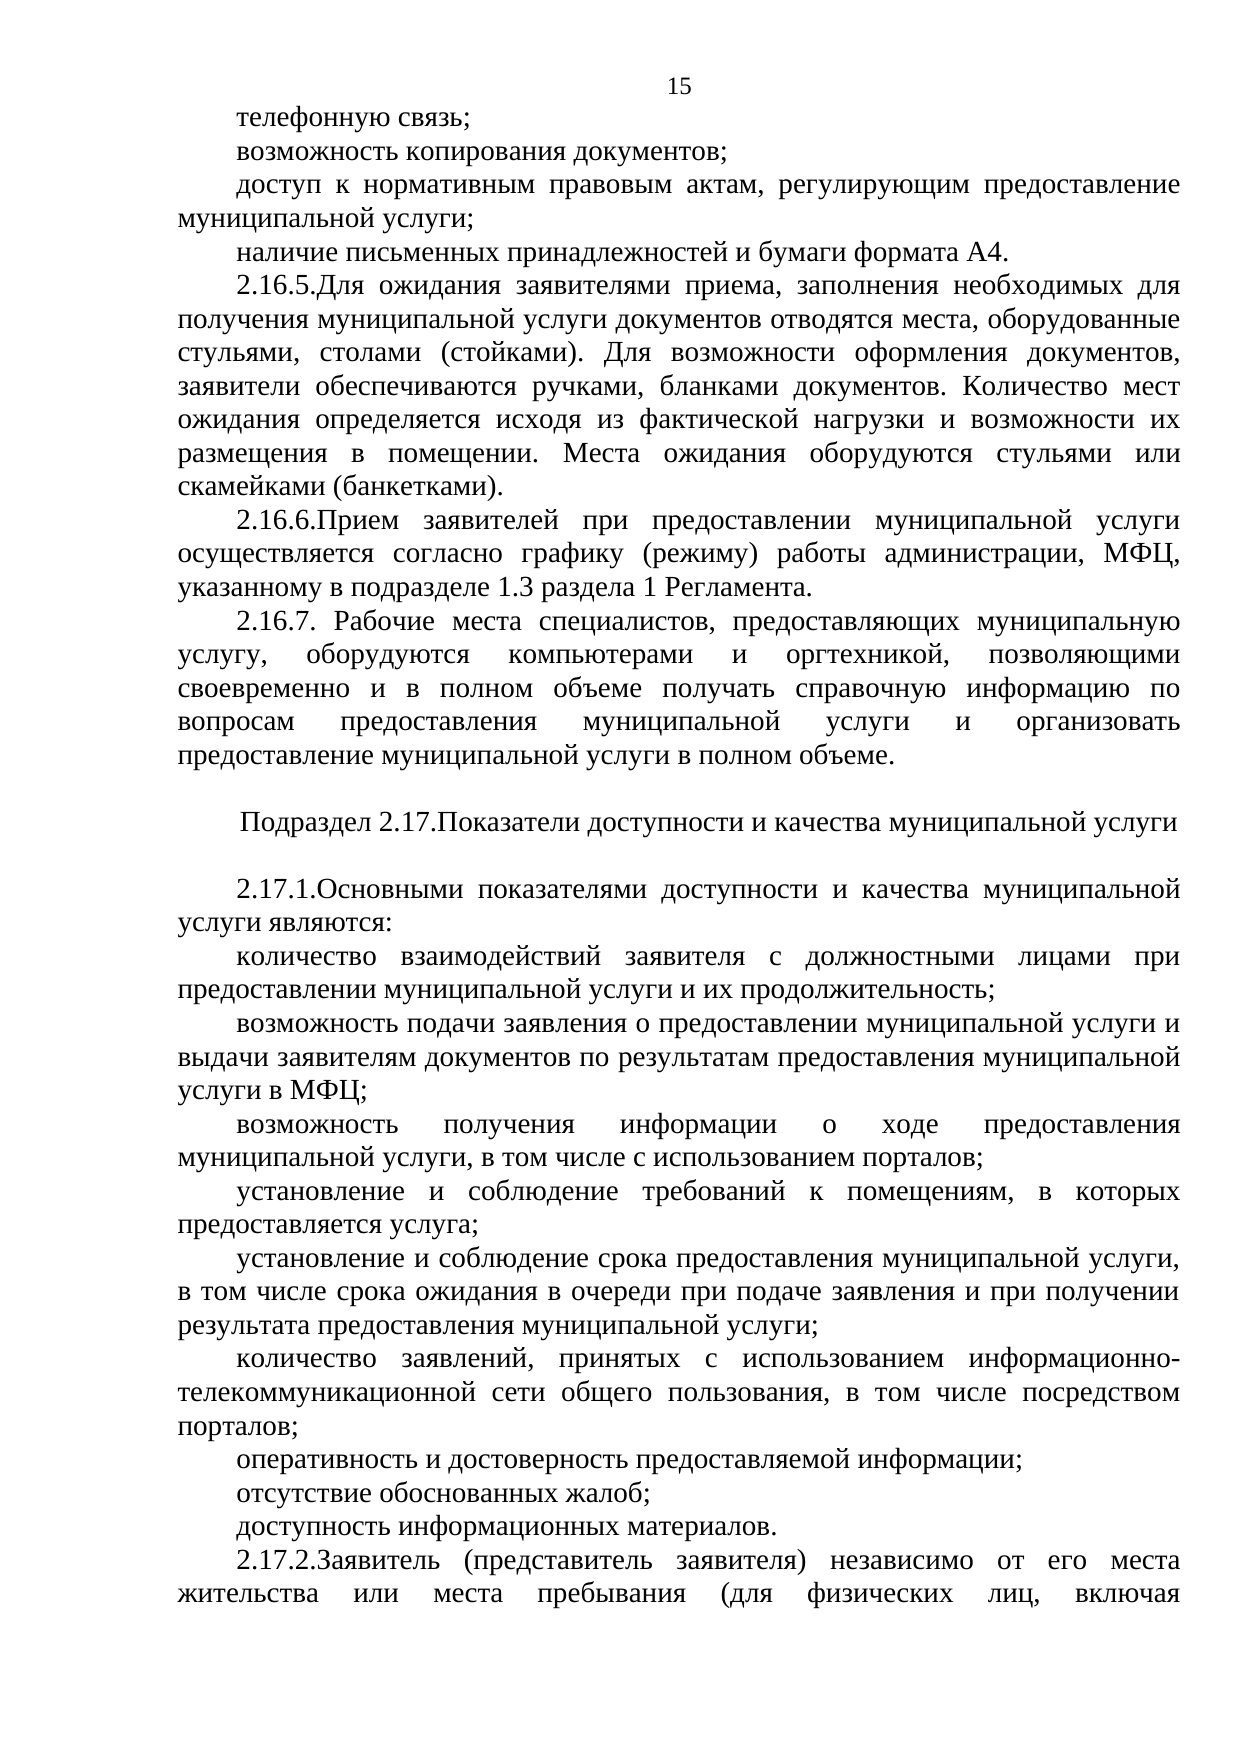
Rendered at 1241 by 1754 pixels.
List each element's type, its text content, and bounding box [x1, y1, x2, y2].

text 2.16.6.Прием заявителей при предоставлении муниципальной услуги осуществляется согласно графику (режиму) работы администрации, МФЦ, указанному в подразделе 1.3 раздела 1 Регламента. [177, 502, 1181, 603]
text телефонную связь; [177, 99, 1181, 133]
text доступность информационных материалов. [177, 1508, 1181, 1542]
text установление и соблюдение срока предоставления муниципальной услуги, в том числе срока ожидания в очереди при подаче заявления и при получении результата предоставления муниципальной услуги; [177, 1240, 1181, 1341]
text установление и соблюдение требований к помещениям, в которых предоставляется услуга; [177, 1173, 1181, 1240]
text доступ к нормативным правовым актам, регулирующим предоставление муниципальной услуги; [177, 167, 1181, 234]
text 2.16.5.Для ожидания заявителями приема, заполнения необходимых для получения муниципальной услуги документов отводятся места, оборудованные стульями, столами (стойками). Для возможности оформления документов, заявители обеспечиваются ручками, бланками документов. Количество мест ожидания определяется исходя из фактической нагрузки и возможности их размещения в помещении. Места ожидания оборудуются стульями или скамейками (банкетками). [177, 267, 1181, 502]
text 2.16.7. Рабочие места специалистов, предоставляющих муниципальную услугу, оборудуются компьютерами и оргтехникой, позволяющими своевременно и в полном объеме получать справочную информацию по вопросам предоставления муниципальной услуги и организовать предоставление муниципальной услуги в полном объеме. [177, 603, 1181, 770]
text оперативность и достоверность предоставляемой информации; [177, 1441, 1181, 1475]
text наличие письменных принадлежностей и бумаги формата A4. [177, 234, 1181, 267]
text возможность копирования документов; [177, 133, 1181, 167]
text количество взаимодействий заявителя с должностными лицами при предоставлении муниципальной услуги и их продолжительность; [177, 938, 1181, 1005]
text количество заявлений, принятых с использованием информационно-телекоммуникационной сети общего пользования, в том числе посредством порталов; [177, 1341, 1181, 1441]
text возможность получения информации о ходе предоставления муниципальной услуги, в том числе с использованием порталов; [177, 1106, 1181, 1173]
text 2.17.1.Основными показателями доступности и качества муниципальной услуги являются: [177, 871, 1181, 938]
text Подраздел 2.17.Показатели доступности и качества муниципальной услуги [177, 804, 1181, 837]
text возможность подачи заявления о предоставлении муниципальной услуги и выдачи заявителям документов по результатам предоставления муниципальной услуги в МФЦ; [177, 1005, 1181, 1106]
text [177, 1542, 1181, 1609]
text отсутствие обоснованных жалоб; [177, 1475, 1181, 1508]
